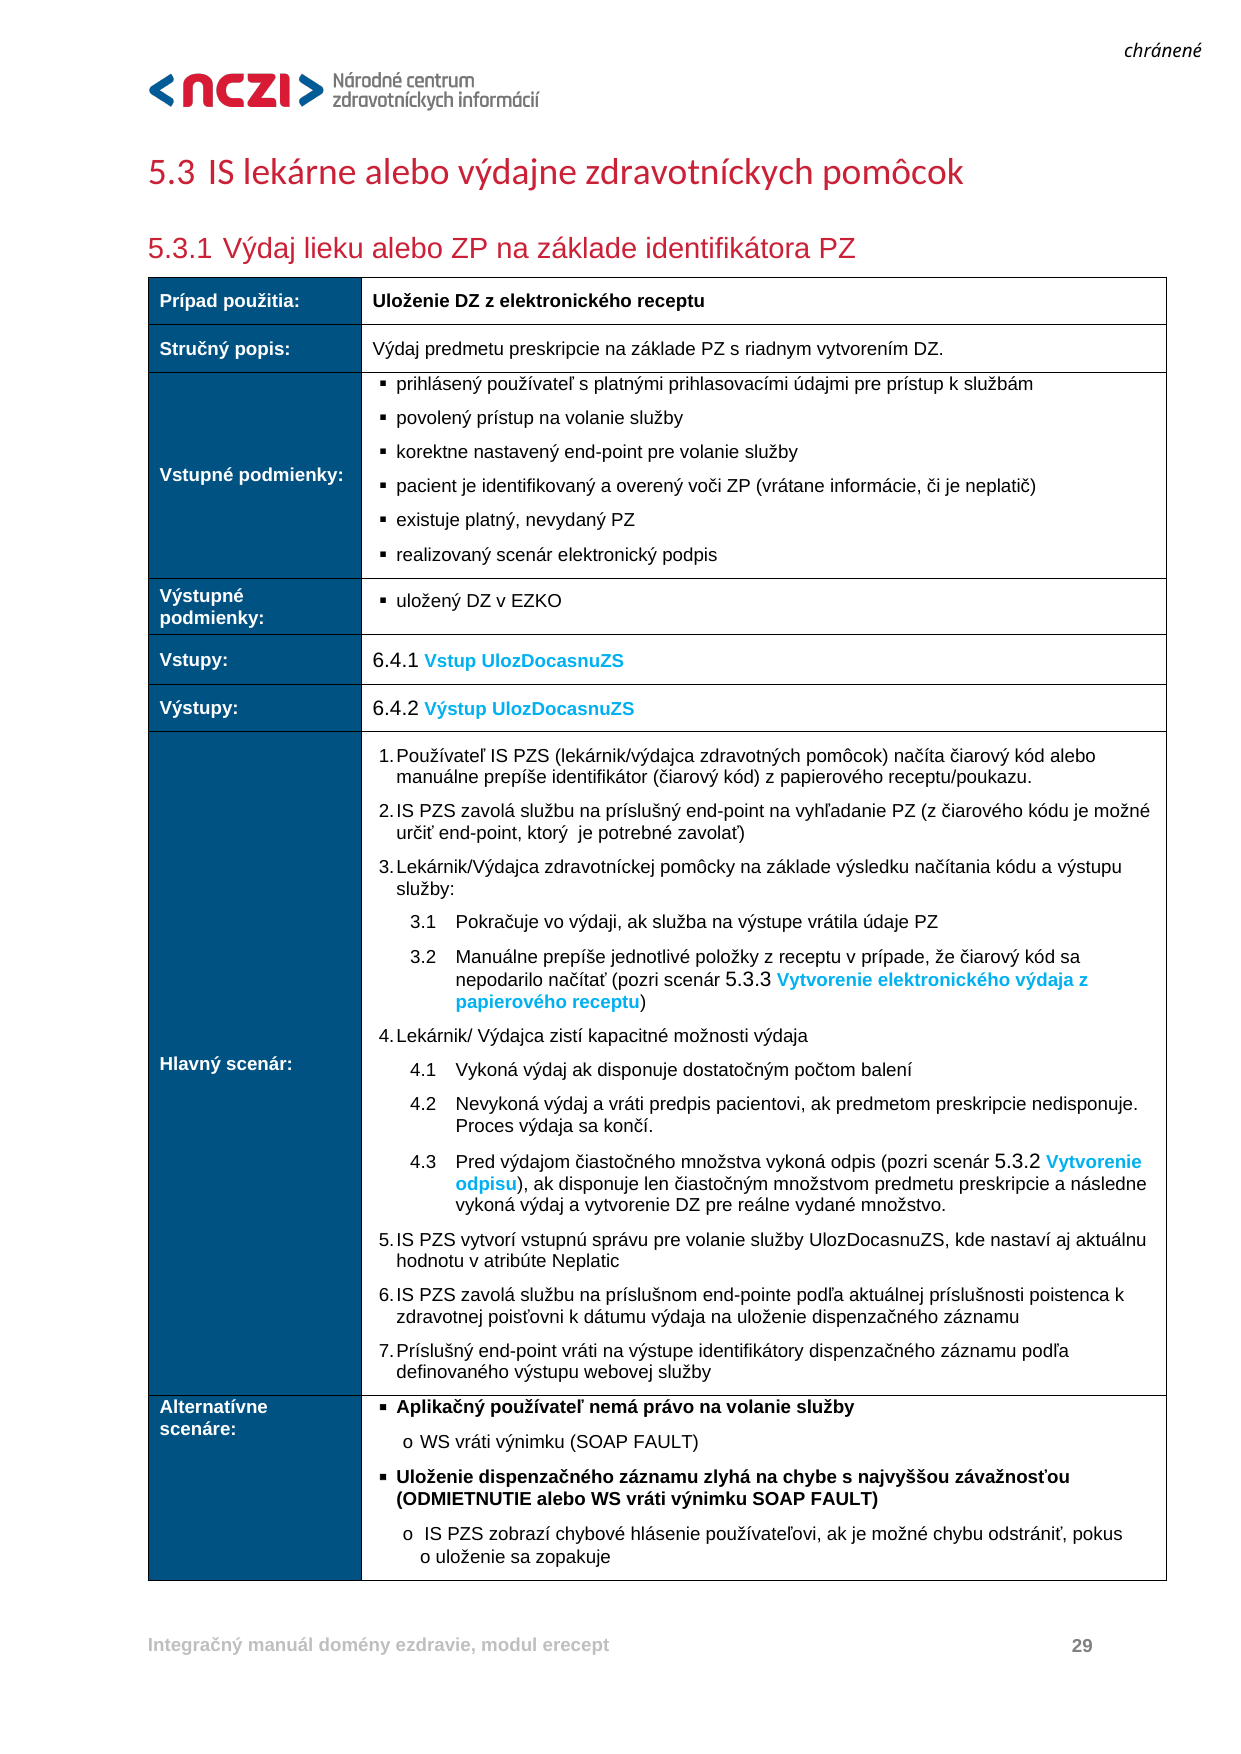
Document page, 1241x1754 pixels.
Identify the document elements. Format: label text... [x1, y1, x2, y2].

picture [137, 58, 552, 124]
table_cell uložený DZ v EZKO [362, 579, 1166, 634]
table_cell 6.4.1 Vstup UlozDocasnuZS [362, 635, 1166, 684]
text IS lekárne alebo výdajne zdravotníckych pomôcok [148, 148, 1093, 193]
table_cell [362, 1396, 1166, 1580]
table_cell Používateľ IS PZS (lekárnik/výdajca zdravotných pomôcok) načíta čiarový kód alebo manuálne prepíše identifikátor (čiarový kód) z papierového receptu/poukazu. IS PZS zavolá službu na príslušný end-point na vyhľadanie PZ (z čiarového kódu je možné určiť end-point, ktorý je potrebné zavolať) Lekárnik/Výdajca zdravotníckej pomôcky na základe výsledku načítania kódu a výstupu služby: Pokračuje vo výdaji, ak služba na výstupe vrátila údaje PZ Manuálne prepíše jednotlivé položky z receptu v prípade, že čiarový kód sa nepodarilo načítať (pozri scenár 5.3.3 Vytvorenie elektronického výdaja z papierového receptu) Lekárnik/ Výdajca zistí kapacitné možnosti výdaja Vykoná výdaj ak disponuje dostatočným počtom balení Nevykoná výdaj a vráti predpis pacientovi, ak predmetom preskripcie nedisponuje. Proces výdaja sa končí. Pred výdajom čiastočného množstva vykoná odpis (pozri scenár 5.3.2 Vytvorenie odpisu), ak disponuje len čiastočným množstvom predmetu preskripcie a následne vykoná výdaj a vytvorenie DZ pre reálne vydané množstvo. IS PZS vytvorí vstupnú správu pre volanie služby UlozDocasnuZS, kde nastaví aj aktuálnu hodnotu v atribúte Neplatic IS PZS zavolá službu na príslušnom end-pointe podľa aktuálnej príslušnosti poistenca k zdravotnej poisťovni k dátumu výdaja na uloženie dispenzačného záznamu Príslušný end-point vráti na výstupe identifikátory dispenzačného záznamu podľa definovaného výstupu webovej služby [362, 732, 1166, 1395]
table_header Uloženie DZ z elektronického receptu [362, 278, 1166, 324]
table_cell Stručný popis: [149, 325, 361, 372]
table_cell Výstupy: [149, 685, 361, 731]
table_cell prihlásený používateľ s platnými prihlasovacími údajmi pre prístup k službám povolený prístup na volanie služby korektne nastavený end-point pre volanie služby pacient je identifikovaný a overený voči ZP (vrátane informácie, či je neplatič) existuje platný, nevydaný PZ realizovaný scenár elektronický podpis [362, 373, 1166, 578]
table_cell Hlavný scenár: [149, 732, 361, 1395]
table_cell Vstupy: [149, 635, 361, 684]
text Výdaj lieku alebo ZP na základe identifikátora PZ [148, 231, 1093, 264]
table_cell Vstupné podmienky: [149, 373, 361, 578]
table_cell Výdaj predmetu preskripcie na základe PZ s riadnym vytvorením DZ. [362, 325, 1166, 372]
table_cell Výstupné podmienky: [149, 579, 361, 634]
table_header Prípad použitia: [149, 278, 361, 324]
table_cell 6.4.2 Výstup UlozDocasnuZS [362, 685, 1166, 731]
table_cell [149, 1396, 361, 1580]
